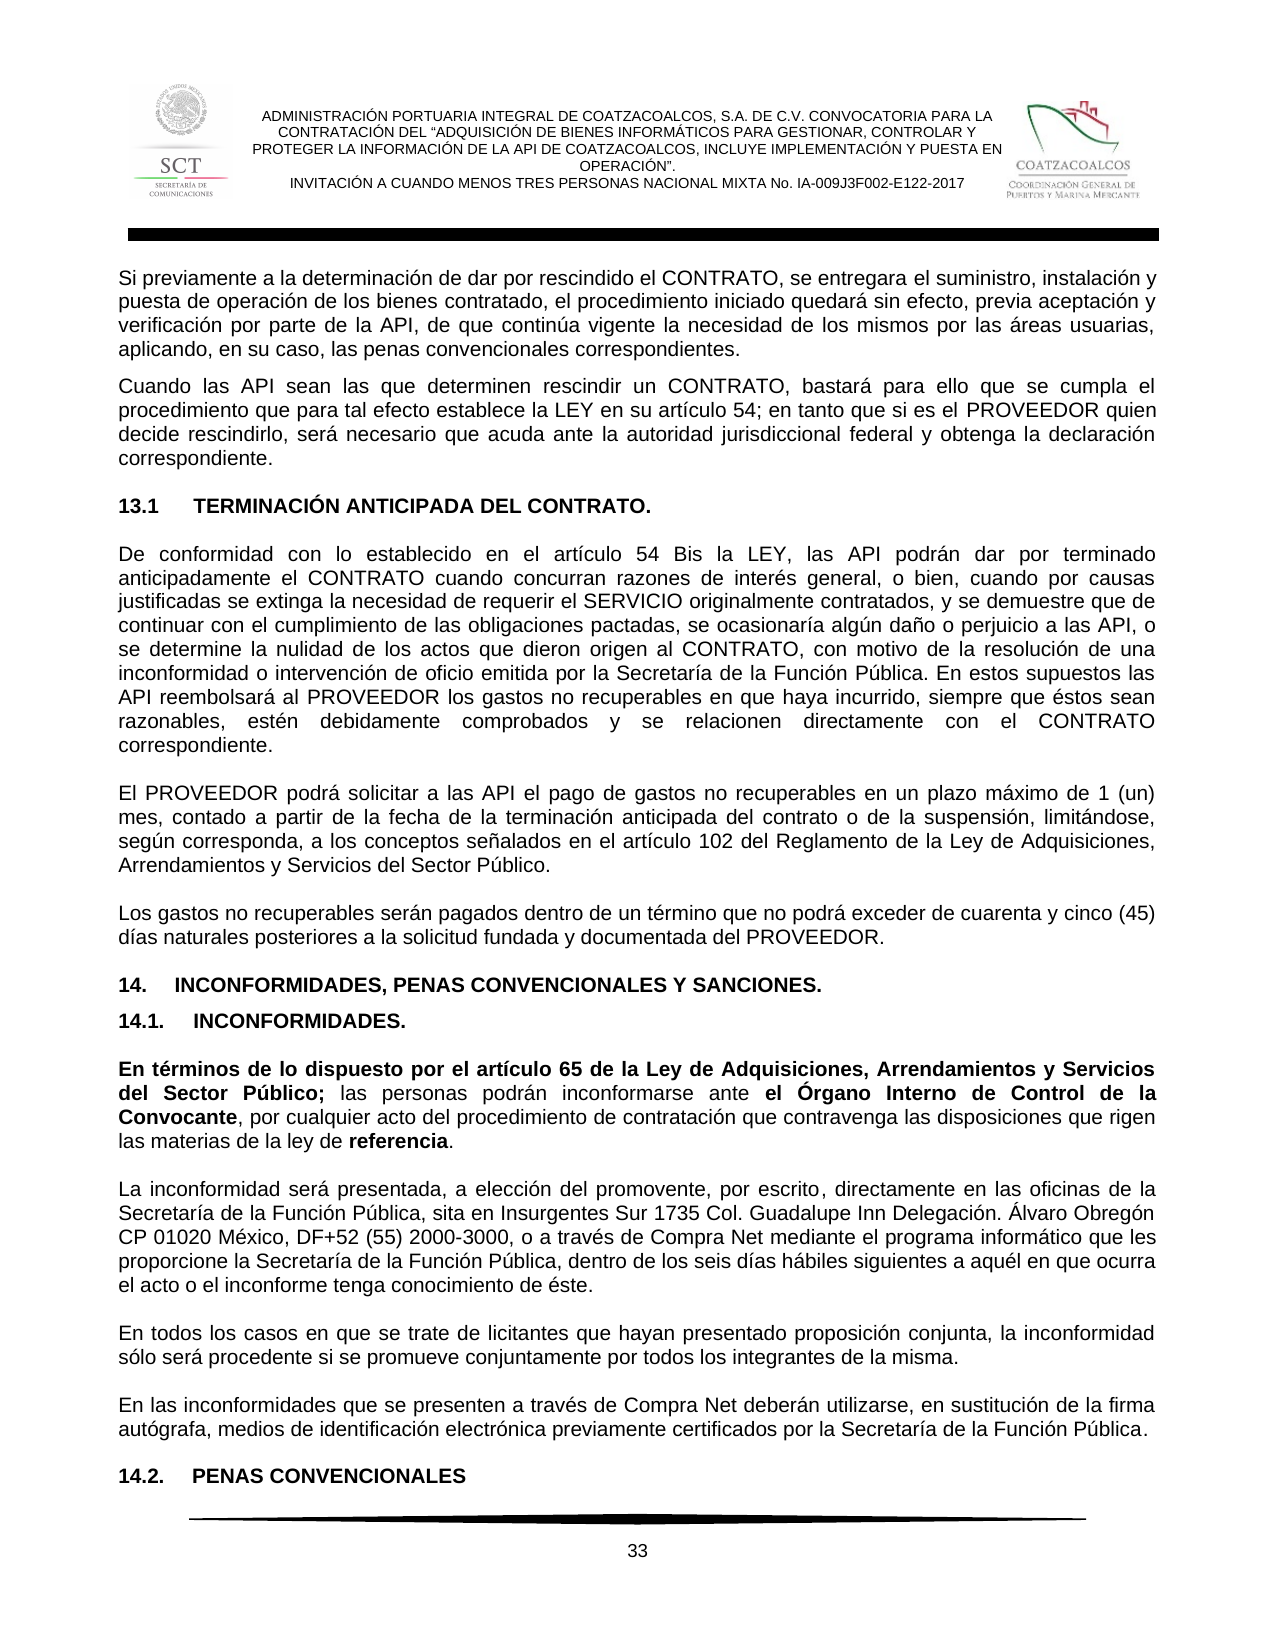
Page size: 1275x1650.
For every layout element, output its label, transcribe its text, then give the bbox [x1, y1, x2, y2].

text Los gastos no recuperables serán pagados dentro de un término que no podrá exceder de cuarenta y cinco (45) días naturales posteriores a la solicitud fundada y documentada del PROVEEDOR. [118, 901, 1157, 949]
text En todos los casos en que se trate de licitantes que hayan presentado proposición conjunta, la inconformidad sólo será procedente si se promueve conjuntamente por todos los integrantes de la misma. [118, 1321, 1157, 1368]
text 14.1. INCONFORMIDADES. [118, 1009, 1157, 1033]
text El PROVEEDOR podrá solicitar a las API el pago de gastos no recuperables en un plazo máximo de 1 (un) mes, contado a partir de la fecha de la terminación anticipada del contrato o de la suspensión, limitándose, según corresponda, a los conceptos señalados en el artículo 102 del Reglamento de la Ley de Adquisiciones, Arrendamientos y Servicios del Sector Público. [118, 781, 1157, 877]
picture [129, 84, 233, 199]
text 14. INCONFORMIDADES, PENAS CONVENCIONALES Y SANCIONES. [118, 973, 1157, 997]
text 13.1 TERMINACIÓN ANTICIPADA DEL CONTRATO. [118, 493, 1157, 517]
text Cuando las API sean las que determinen rescindir un CONTRATO, bastará para ello que se cumpla el procedimiento que para tal efecto establece la LEY en su artículo 54; en tanto que si es el PROVEEDOR quien decide rescindirlo, será necesario que acuda ante la autoridad jurisdiccional federal y obtenga la declaración correspondiente. [118, 374, 1157, 469]
text 14.2. PENAS CONVENCIONALES [118, 1464, 1157, 1488]
text En términos de lo dispuesto por el artículo 65 de la Ley de Adquisiciones, Arrendamientos y Servicios del Sector Público; las personas podrán inconformarse ante el Órgano Interno de Control de la Convocante, por cualquier acto del procedimiento de contratación que contravenga las disposiciones que rigen las materias de la ley de referencia. [118, 1057, 1157, 1153]
text Si previamente a la determinación de dar por rescindido el CONTRATO, se entregara el suministro, instalación y puesta de operación de los bienes contratado, el procedimiento iniciado quedará sin efecto, previa aceptación y verificación por parte de la API, de que continúa vigente la necesidad de los mismos por las áreas usuarias, aplicando, en su caso, las penas convencionales correspondientes. [118, 265, 1157, 361]
text En las inconformidades que se presenten a través de Compra Net deberán utilizarse, en sustitución de la firma autógrafa, medios de identificación electrónica previamente certificados por la Secretaría de la Función Pública. [118, 1392, 1157, 1440]
text La inconformidad será presentada, a elección del promovente, por escrito, directamente en las oficinas de la Secretaría de la Función Pública, sita en Insurgentes Sur 1735 Col. Guadalupe Inn Delegación. Álvaro Obregón CP 01020 México, DF+52 (55) 2000-3000, o a través de Compra Net mediante el programa informático que les proporcione la Secretaría de la Función Pública, dentro de los seis días hábiles siguientes a aquél en que ocurra el acto o el inconforme tenga conocimiento de éste. [118, 1177, 1157, 1297]
text De conformidad con lo establecido en el artículo 54 Bis la LEY, las API podrán dar por terminado anticipadamente el CONTRATO cuando concurran razones de interés general, o bien, cuando por causas justificadas se extinga la necesidad de requerir el SERVICIO originalmente contratados, y se demuestre que de continuar con el cumplimiento de las obligaciones pactadas, se ocasionaría algún daño o perjuicio a las API, o se determine la nulidad de los actos que dieron origen al CONTRATO, con motivo de la resolución de una inconformidad o intervención de oficio emitida por la Secretaría de la Función Pública. En estos supuestos las API reembolsará al PROVEEDOR los gastos no recuperables en que haya incurrido, siempre que éstos sean razonables, estén debidamente comprobados y se relacionen directamente con el CONTRATO correspondiente. [118, 541, 1157, 757]
picture [1006, 101, 1140, 200]
